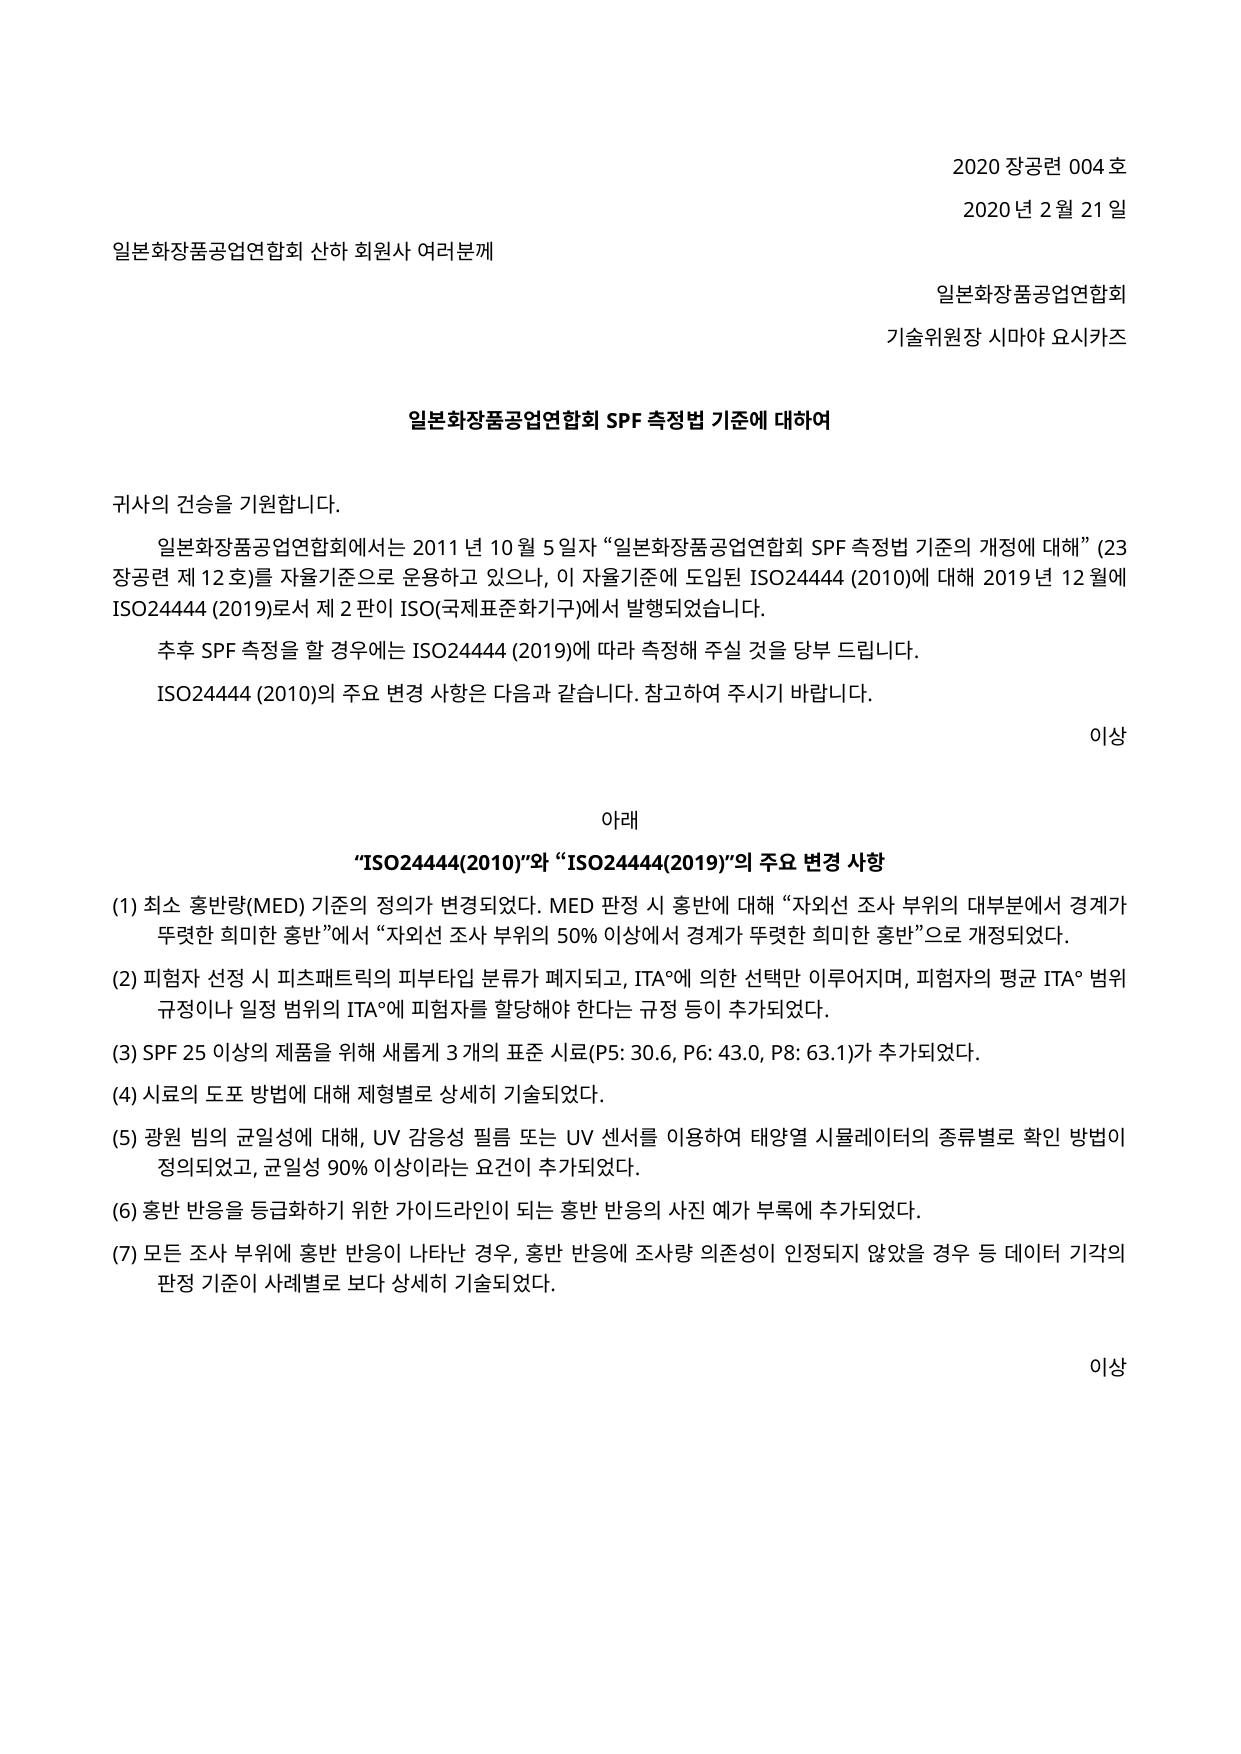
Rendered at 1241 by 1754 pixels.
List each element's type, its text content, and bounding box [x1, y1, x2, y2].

text (3) SPF 25 이상의 제품을 위해 새롭게 3개의 표준 시료(P5: 30.6, P6: 43.0, P8: 63.1)가 추가되었다. [112, 1036, 1128, 1066]
text 귀사의 건승을 기원합니다. [112, 488, 1128, 519]
text 추후 SPF 측정을 할 경우에는 ISO24444 (2019)에 따라 측정해 주실 것을 당부 드립니다. [112, 635, 1128, 665]
text ISO24444 (2010)의 주요 변경 사항은 다음과 같습니다. 참고하여 주시기 바랍니다. [112, 677, 1128, 708]
text (6) 홍반 반응을 등급화하기 위한 가이드라인이 되는 홍반 반응의 사진 예가 부록에 추가되었다. [112, 1194, 1128, 1225]
text 2020 장공련 004호 [112, 150, 1128, 180]
text 일본화장품공업연합회에서는 2011년 10월 5일자 “일본화장품공업연합회 SPF 측정법 기준의 개정에 대해” (23 장공련 제12호)를 자율기준으로 운용하고 있으나, 이 자율기준에 도입된 ISO24444 (2010)에 대해 2019년 12월에 ISO24444 (2019)로서 제2판이 ISO(국제표준화기구)에서 발행되었습니다. [112, 531, 1128, 622]
text 이상 [112, 1351, 1128, 1382]
text (5) 광원 빔의 균일성에 대해, UV 감응성 필름 또는 UV 센서를 이용하여 태양열 시뮬레이터의 종류별로 확인 방법이 정의되었고, 균일성 90% 이상이라는 요건이 추가되었다. [112, 1121, 1128, 1182]
text (4) 시료의 도포 방법에 대해 제형별로 상세히 기술되었다. [112, 1078, 1128, 1109]
text “ISO24444(2010)”와 “ISO24444(2019)”의 주요 변경 사항 [112, 847, 1128, 877]
text 일본화장품공업연합회 산하 회원사 여러분께 [112, 236, 1128, 266]
text 일본화장품공업연합회 [112, 278, 1128, 308]
text 기술위원장 시마야 요시카즈 [112, 321, 1128, 351]
text (7) 모든 조사 부위에 홍반 반응이 나타난 경우, 홍반 반응에 조사량 의존성이 인정되지 않았을 경우 등 데이터 기각의 판정 기준이 사례별로 보다 상세히 기술되었다. [112, 1237, 1128, 1298]
text (1) 최소 홍반량(MED) 기준의 정의가 변경되었다. MED 판정 시 홍반에 대해 “자외선 조사 부위의 대부분에서 경계가 뚜렷한 희미한 홍반”에서 “자외선 조사 부위의 50% 이상에서 경계가 뚜렷한 희미한 홍반”으로 개정되었다. [112, 889, 1128, 950]
text (2) 피험자 선정 시 피츠패트릭의 피부타입 분류가 폐지되고, ITA°에 의한 선택만 이루어지며, 피험자의 평균 ITA° 범위 규정이나 일정 범위의 ITA°에 피험자를 할당해야 한다는 규정 등이 추가되었다. [112, 963, 1128, 1023]
text 2020년 2월 21일 [112, 193, 1128, 223]
text 아래 [112, 804, 1128, 834]
text 이상 [112, 720, 1128, 751]
text 일본화장품공업연합회 SPF 측정법 기준에 대하여 [112, 405, 1128, 435]
